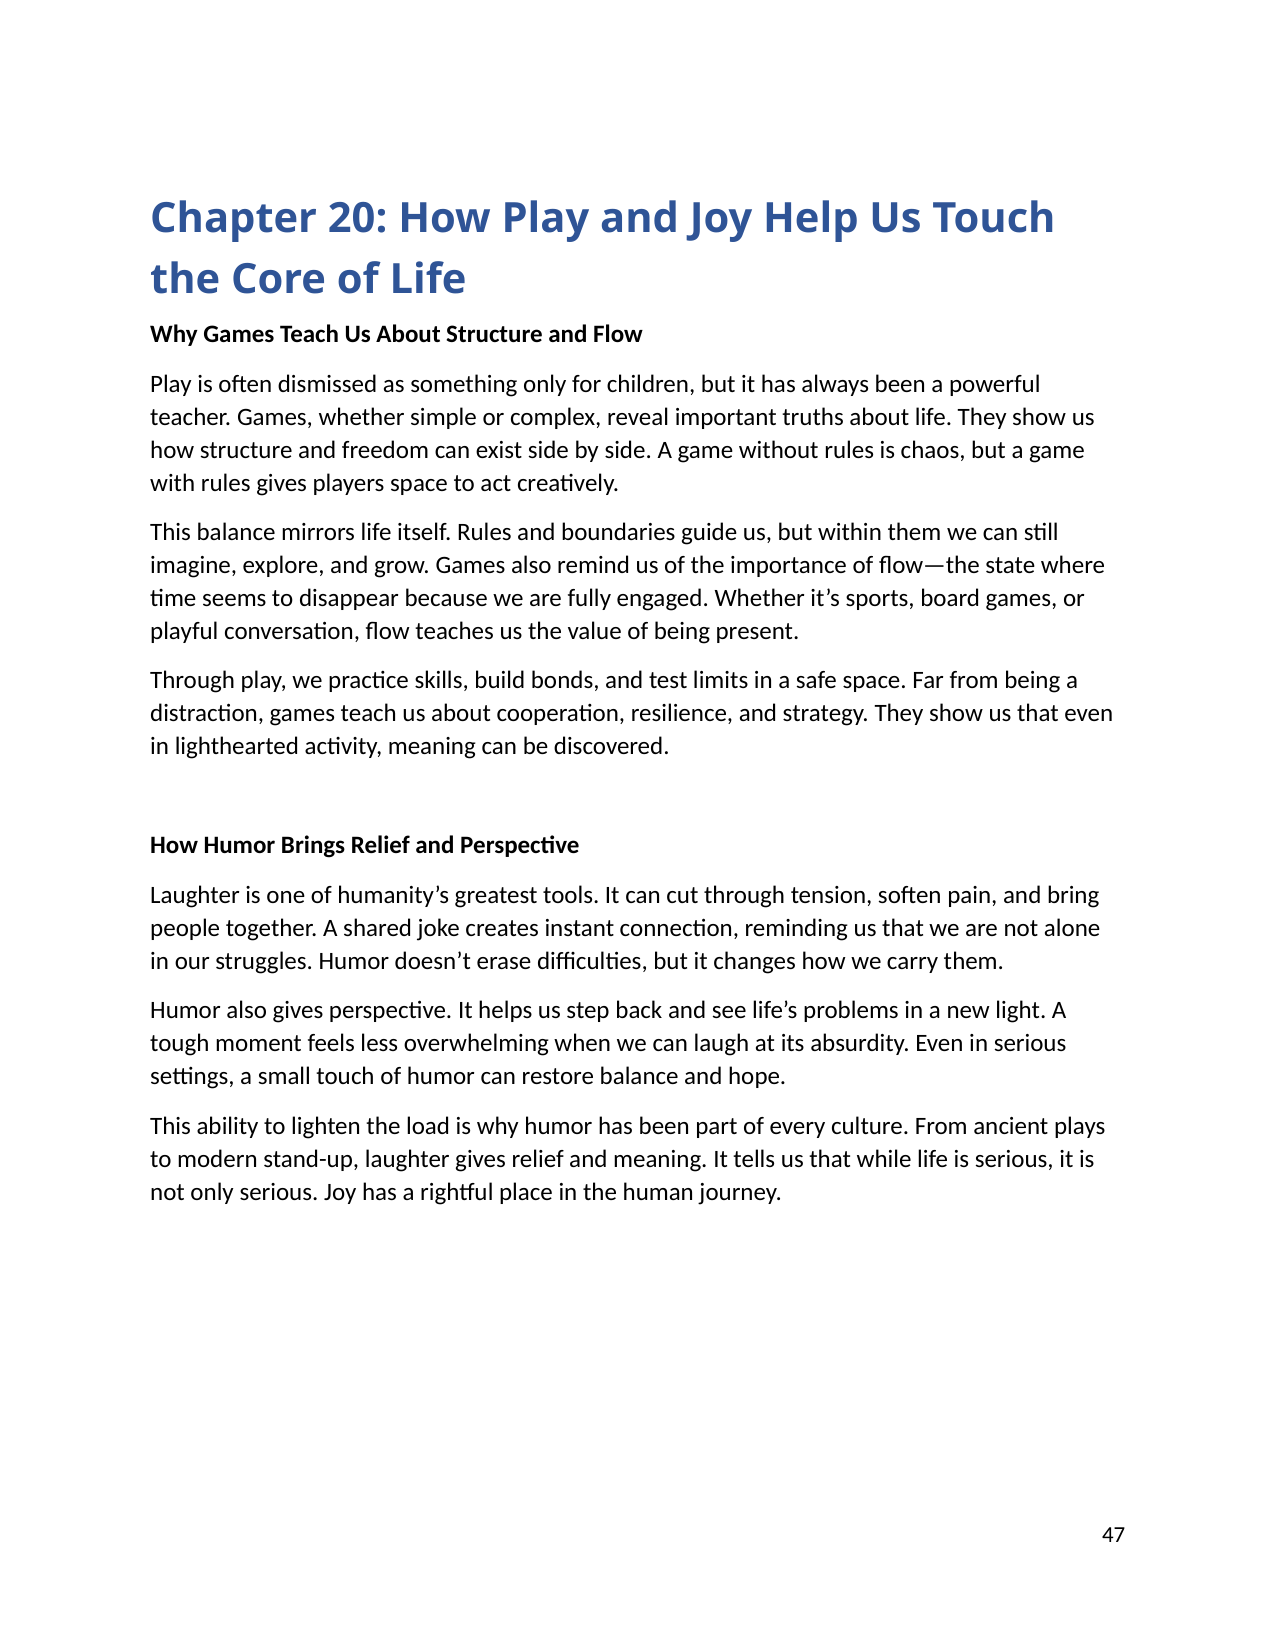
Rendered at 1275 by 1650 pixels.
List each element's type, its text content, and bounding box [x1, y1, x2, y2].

text Laughter is one of humanity’s greatest tools. It can cut through tension, soften pain, and bring people together. A shared joke creates instant connection, reminding us that we are not alone in our struggles. Humor doesn’t erase difficulties, but it changes how we carry them. [150, 879, 1125, 976]
text Play is often dismissed as something only for children, but it has always been a powerful teacher. Games, whether simple or complex, reveal important truths about life. They show us how structure and freedom can exist side by side. A game without rules is chaos, but a game with rules gives players space to act creatively. [150, 368, 1125, 497]
text Humor also gives perspective. It helps us step back and see life’s problems in a new light. A tough moment feels less overwhelming when we can laugh at its absurdity. Even in serious settings, a small touch of humor can restore balance and hope. [150, 994, 1125, 1091]
text Why Games Teach Us About Structure and Flow [150, 318, 1125, 349]
text How Humor Brings Relief and Perspective [150, 829, 1125, 860]
subtitle Chapter 20: How Play and Joy Help Us Touch the Core of Life [150, 187, 1125, 306]
text This balance mirrors life itself. Rules and boundaries guide us, but within them we can still imagine, explore, and grow. Games also remind us of the importance of flow—the state where time seems to disappear because we are fully engaged. Whether it’s sports, board games, or playful conversation, flow teaches us the value of being present. [150, 516, 1125, 646]
text This ability to lighten the load is why humor has been part of every culture. From ancient plays to modern stand-up, laughter gives relief and meaning. It tells us that while life is serious, it is not only serious. Joy has a rightful place in the human journey. [150, 1110, 1125, 1206]
text Through play, we practice skills, build bonds, and test limits in a safe space. Far from being a distraction, games teach us about cooperation, resilience, and strategy. They show us that even in lighthearted activity, meaning can be discovered. [150, 664, 1125, 761]
